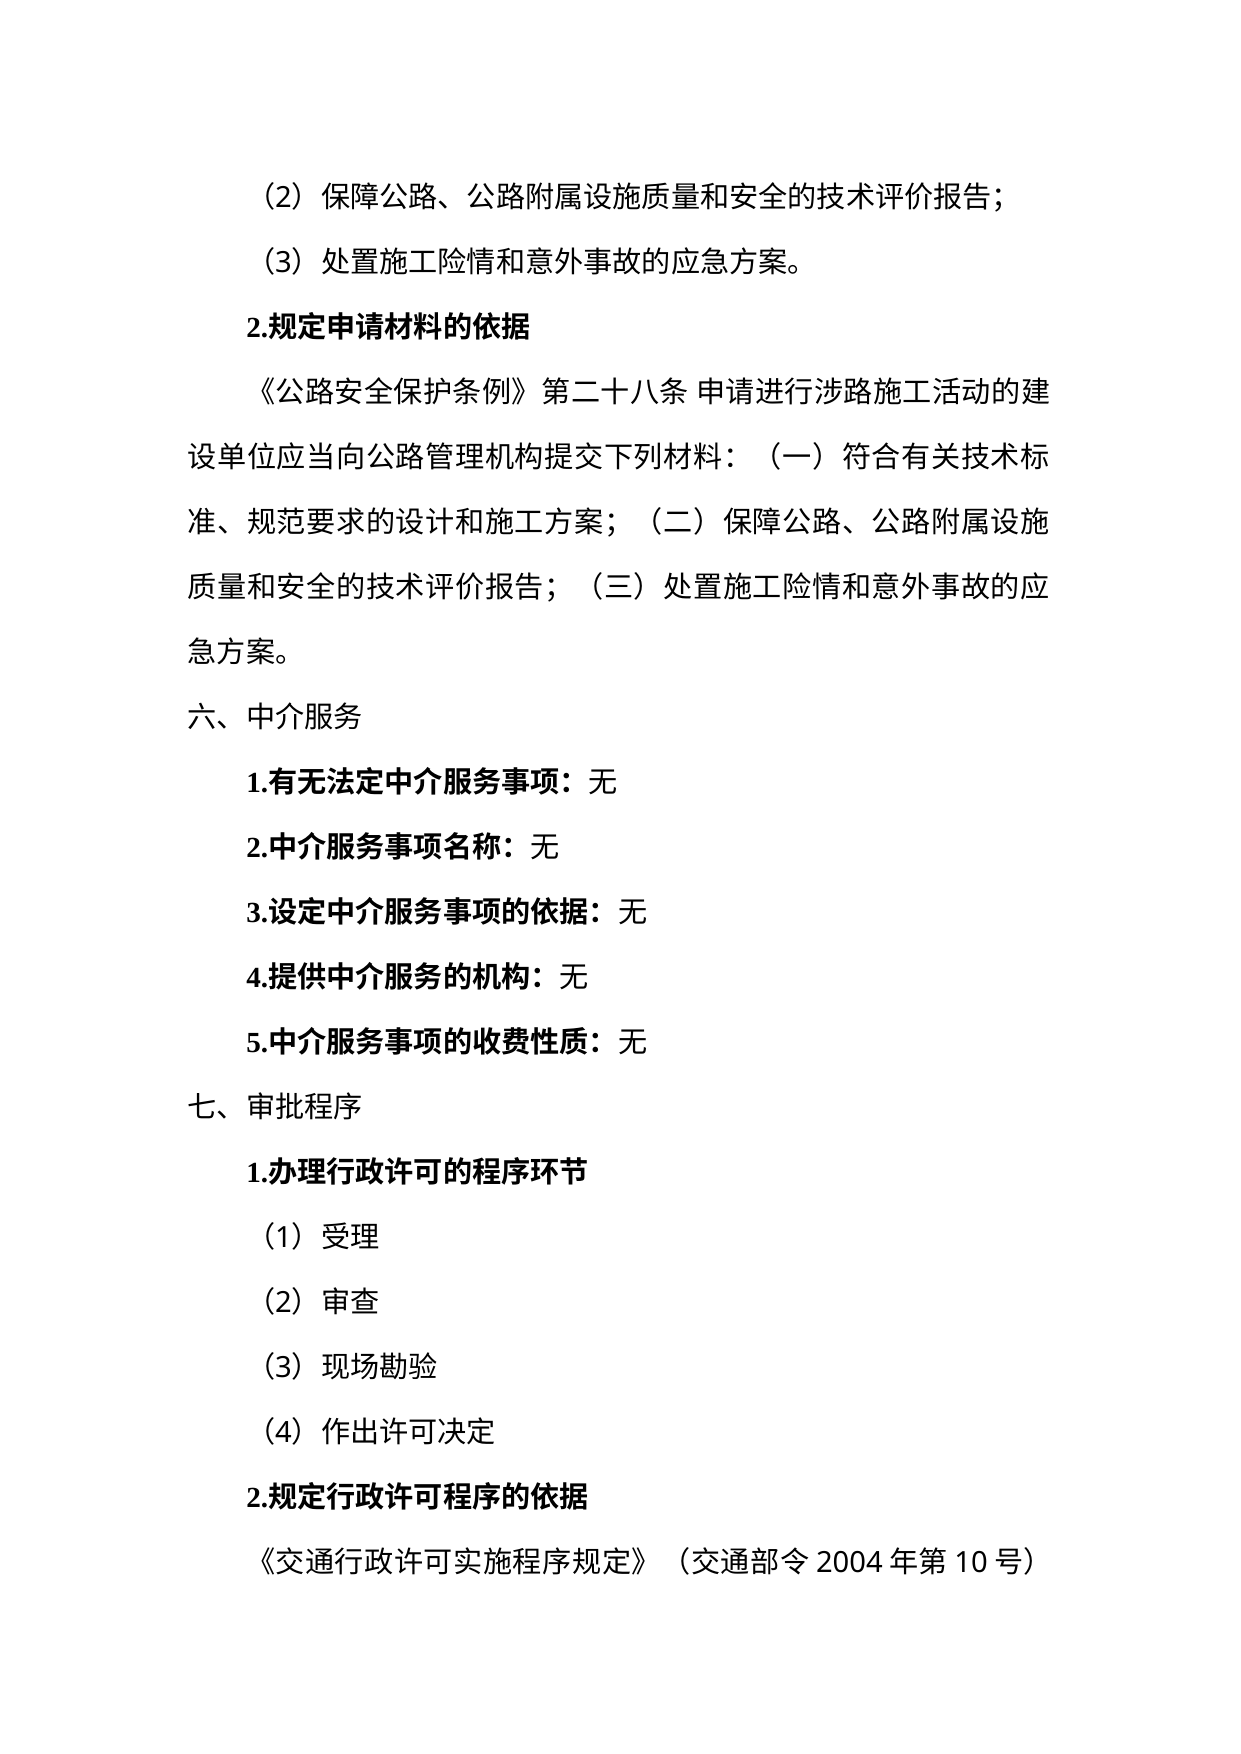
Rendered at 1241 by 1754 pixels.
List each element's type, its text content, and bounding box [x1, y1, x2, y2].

text （1）受理 [187, 1202, 1053, 1267]
text 2.规定申请材料的依据 [187, 292, 1053, 357]
text （3）现场勘验 [187, 1332, 1053, 1397]
text 4.提供中介服务的机构：无 [187, 942, 1053, 1007]
text 3.设定中介服务事项的依据：无 [187, 877, 1053, 942]
text 5.中介服务事项的收费性质：无 [187, 1007, 1053, 1072]
text （3）处置施工险情和意外事故的应急方案。 [187, 227, 1053, 292]
text 1.办理行政许可的程序环节 [187, 1137, 1053, 1202]
text （4）作出许可决定 [187, 1397, 1053, 1462]
text 1.有无法定中介服务事项：无 [187, 747, 1053, 812]
text （2）审查 [187, 1267, 1053, 1332]
text 《公路安全保护条例》第二十八条 申请进行涉路施工活动的建设单位应当向公路管理机构提交下列材料：（一）符合有关技术标准、规范要求的设计和施工方案；（二）保障公路、公路附属设施质量和安全的技术评价报告；（三）处置施工险情和意外事故的应急方案。 [187, 357, 1053, 682]
text 2.中介服务事项名称：无 [187, 812, 1053, 877]
text 七、审批程序 [187, 1072, 1053, 1137]
text （2）保障公路、公路附属设施质量和安全的技术评价报告； [187, 162, 1053, 227]
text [187, 1527, 1053, 1592]
text 2.规定行政许可程序的依据 [187, 1462, 1053, 1527]
text 六、中介服务 [187, 682, 1053, 747]
